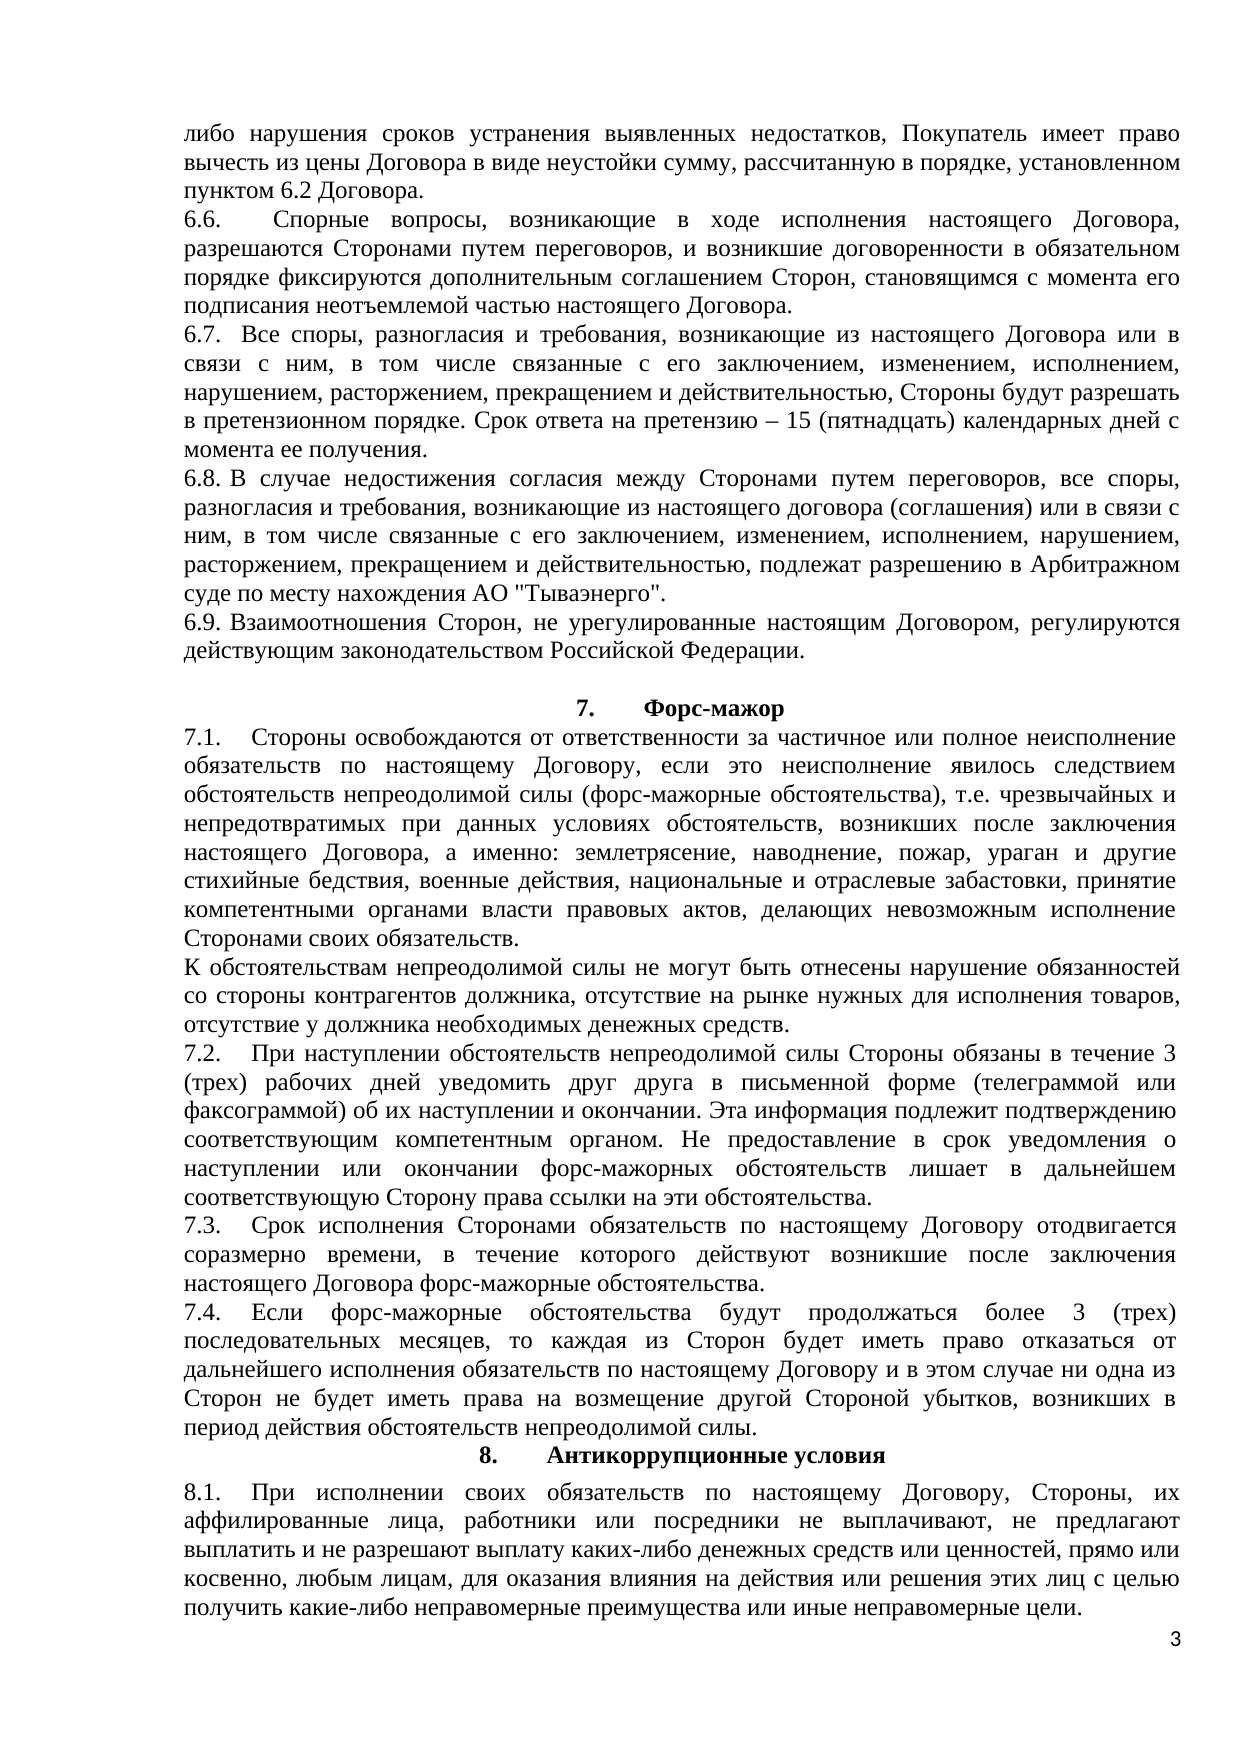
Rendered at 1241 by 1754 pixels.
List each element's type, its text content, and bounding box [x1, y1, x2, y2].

text К обстоятельствам непреодолимой силы не могут быть отнесены нарушение обязанностей со стороны контрагентов должника, отсутствие на рынке нужных для исполнения товаров, отсутствие у должника необходимых денежных средств. [183, 952, 1181, 1038]
list В случае недостижения согласия между Сторонами путем переговоров, все споры, разногласия и требования, возникающие из настоящего договора (соглашения) или в связи с ним, в том числе связанные с его заключением, изменением, исполнением, нарушением, расторжением, прекращением и действительностью, подлежат разрешению в Арбитражном суде по месту нахождения АО "Тываэнерго". [183, 463, 1181, 607]
list При исполнении своих обязательств по настоящему Договору, Стороны, их аффилированные лица, работники или посредники не выплачивают, не предлагают выплатить и не разрешают выплату каких-либо денежных средств или ценностей, прямо или косвенно, любым лицам, для оказания влияния на действия или решения этих лиц с целью получить какие-либо неправомерные преимущества или иные неправомерные цели. [183, 1477, 1181, 1620]
list При наступлении обстоятельств непреодолимой силы Стороны обязаны в течение 3 (трех) рабочих дней уведомить друг друга в письменной форме (телеграммой или факсограммой) об их наступлении и окончании. Эта информация подлежит подтверждению соответствующим компетентным органом. Не предоставление в срок уведомления о наступлении или окончании форс-мажорных обстоятельств лишает в дальнейшем соответствующую Сторону права ссылки на эти обстоятельства. [183, 1038, 1177, 1211]
list Стороны освобождаются от ответственности за частичное или полное неисполнение обязательств по настоящему Договору, если это неисполнение явилось следствием обстоятельств непреодолимой силы (форс-мажорные обстоятельства), т.е. чрезвычайных и непредотвратимых при данных условиях обстоятельств, возникших после заключения настоящего Договора, а именно: землетрясение, наводнение, пожар, ураган и другие стихийные бедствия, военные действия, национальные и отраслевые забастовки, принятие компетентными органами власти правовых актов, делающих невозможным исполнение Сторонами своих обязательств. [183, 722, 1177, 952]
list Антикоррупционные условия [183, 1441, 1181, 1469]
list Спорные вопросы, возникающие в ходе исполнения настоящего Договора, разрешаются Сторонами путем переговоров, и возникшие договоренности в обязательном порядке фиксируются дополнительным соглашением Сторон, становящимся с момента его подписания неотъемлемой частью настоящего Договора. [183, 204, 1181, 319]
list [183, 118, 1181, 204]
list Взаимоотношения Сторон, не урегулированные настоящим Договором, регулируются действующим законодательством Российской Федерации. [183, 607, 1181, 664]
list Срок исполнения Сторонами обязательств по настоящему Договору отодвигается соразмерно времени, в течение которого действуют возникшие после заключения настоящего Договора форс-мажорные обстоятельства. [183, 1211, 1177, 1297]
list Все споры, разногласия и требования, возникающие из настоящего Договора или в связи с ним, в том числе связанные с его заключением, изменением, исполнением, нарушением, расторжением, прекращением и действительностью, Стороны будут разрешать в претензионном порядке. Срок ответа на претензию – 15 (пятнадцать) календарных дней с момента ее получения. [183, 319, 1181, 463]
list Форс-мажор [183, 693, 1177, 722]
list Если форс-мажорные обстоятельства будут продолжаться более 3 (трех) последовательных месяцев, то каждая из Сторон будет иметь право отказаться от дальнейшего исполнения обязательств по настоящему Договору и в этом случае ни одна из Сторон не будет иметь права на возмещение другой Стороной убытков, возникших в период действия обстоятельств непреодолимой силы. [183, 1297, 1177, 1441]
